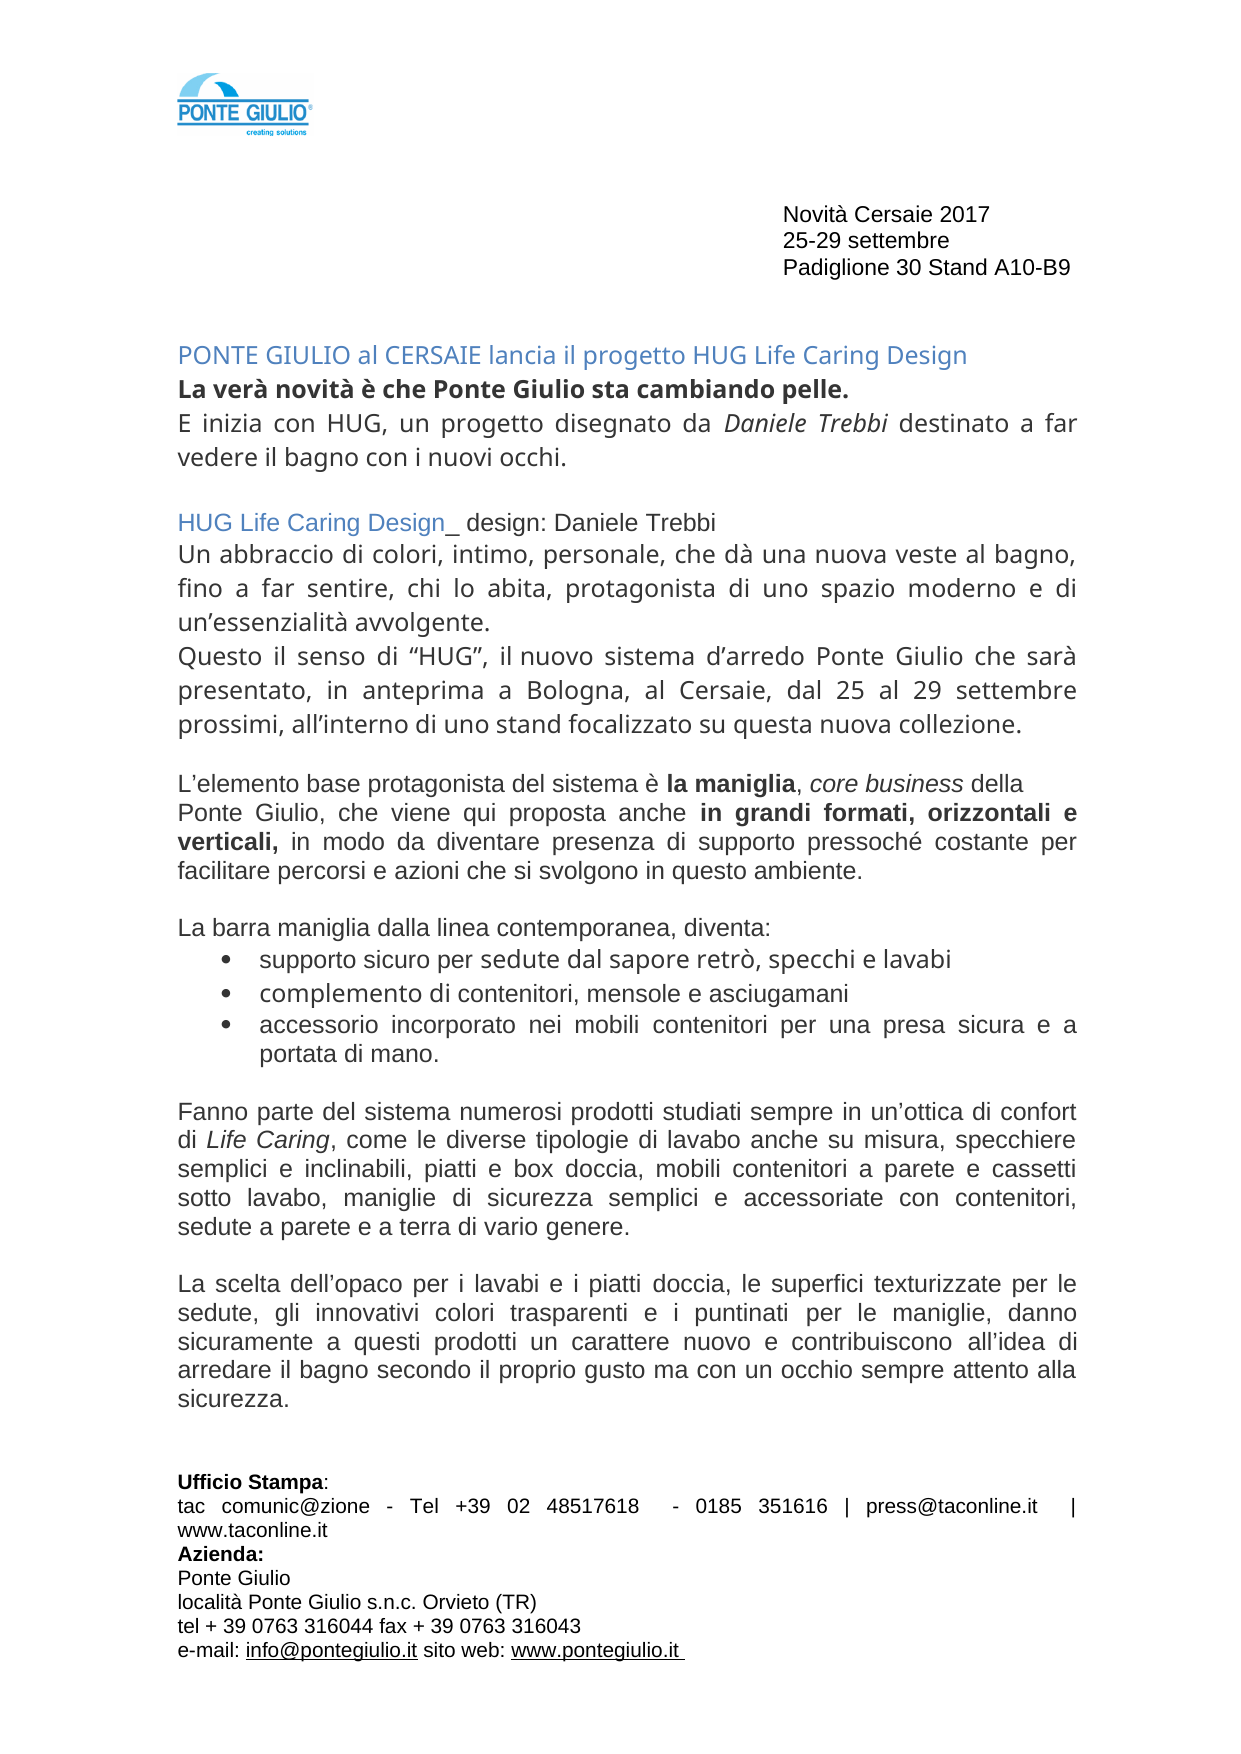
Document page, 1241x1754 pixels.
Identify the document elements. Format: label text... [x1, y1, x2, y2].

text Questo il senso di “HUG”, il nuovo sistema d’arredo Ponte Giulio che sarà presentato, in anteprima a Bologna, al Cersaie, dal 25 al 29 settembre prossimi, all’interno di uno stand focalizzato su questa nuova collezione. [177, 638, 1078, 741]
text e-mail: info@pontegiulio.it sito web: www.pontegiulio.it [177, 1638, 1078, 1662]
list complemento di contenitori, mensole e asciugamani [222, 976, 1078, 1010]
text Un abbraccio di colori, intimo, personale, che dà una nuova veste al bagno, fino a far sentire, chi lo abita, protagonista di uno spazio moderno e di un’essenzialità avvolgente. [177, 536, 1078, 638]
text Ponte Giulio [177, 1566, 1078, 1590]
text HUG Life Caring Design_ design: Daniele Trebbi [177, 508, 1078, 536]
text E inizia con HUG, un progetto disegnato da Daniele Trebbi destinato a far vedere il bagno con i nuovi occhi. [177, 405, 1078, 473]
text La scelta dell’opaco per i lavabi e i piatti doccia, le superfici texturizzate per le sedute, gli innovativi colori trasparenti e i puntinati per le maniglie, danno sicuramente a questi prodotti un carattere nuovo e contribuiscono all’idea di arredare il bagno secondo il proprio gusto ma con un occhio sempre attento alla sicurezza. [177, 1269, 1078, 1413]
text La barra maniglia dalla linea contemporanea, diventa: [177, 913, 1078, 942]
text Ufficio Stampa: [177, 1470, 1078, 1494]
picture [177, 73, 314, 136]
text tel + 39 0763 316044 fax + 39 0763 316043 [177, 1614, 1078, 1638]
text Azienda: [177, 1542, 1078, 1566]
text Ponte Giulio, che viene qui proposta anche in grandi formati, orizzontali e verticali, in modo da diventare presenza di supporto pressoché costante per facilitare percorsi e azioni che si svolgono in questo ambiente. [177, 798, 1078, 884]
text La verà novità è che Ponte Giulio sta cambiando pelle. [177, 371, 1078, 405]
list supporto sicuro per sedute dal sapore retrò, specchi e lavabi [222, 942, 1078, 976]
list accessorio incorporato nei mobili contenitori per una presa sicura e a portata di mano. [222, 1010, 1078, 1068]
text PONTE GIULIO al CERSAIE lancia il progetto HUG Life Caring Design [177, 337, 1078, 371]
text tac comunic@zione - Tel +39 02 48517618 - 0185 351616 | press@taconline.it | www.taconline.it [177, 1494, 1078, 1542]
text Fanno parte del sistema numerosi prodotti studiati sempre in un’ottica di confort di Life Caring, come le diverse tipologie di lavabo anche su misura, specchiere semplici e inclinabili, piatti e box doccia, mobili contenitori a parete e cassetti sotto lavabo, maniglie di sicurezza semplici e accessoriate con contenitori, sedute a parete e a terra di vario genere. [177, 1096, 1078, 1240]
text L’elemento base protagonista del sistema è la maniglia, core business della [177, 769, 1078, 798]
text località Ponte Giulio s.n.c. Orvieto (TR) [177, 1590, 1078, 1614]
